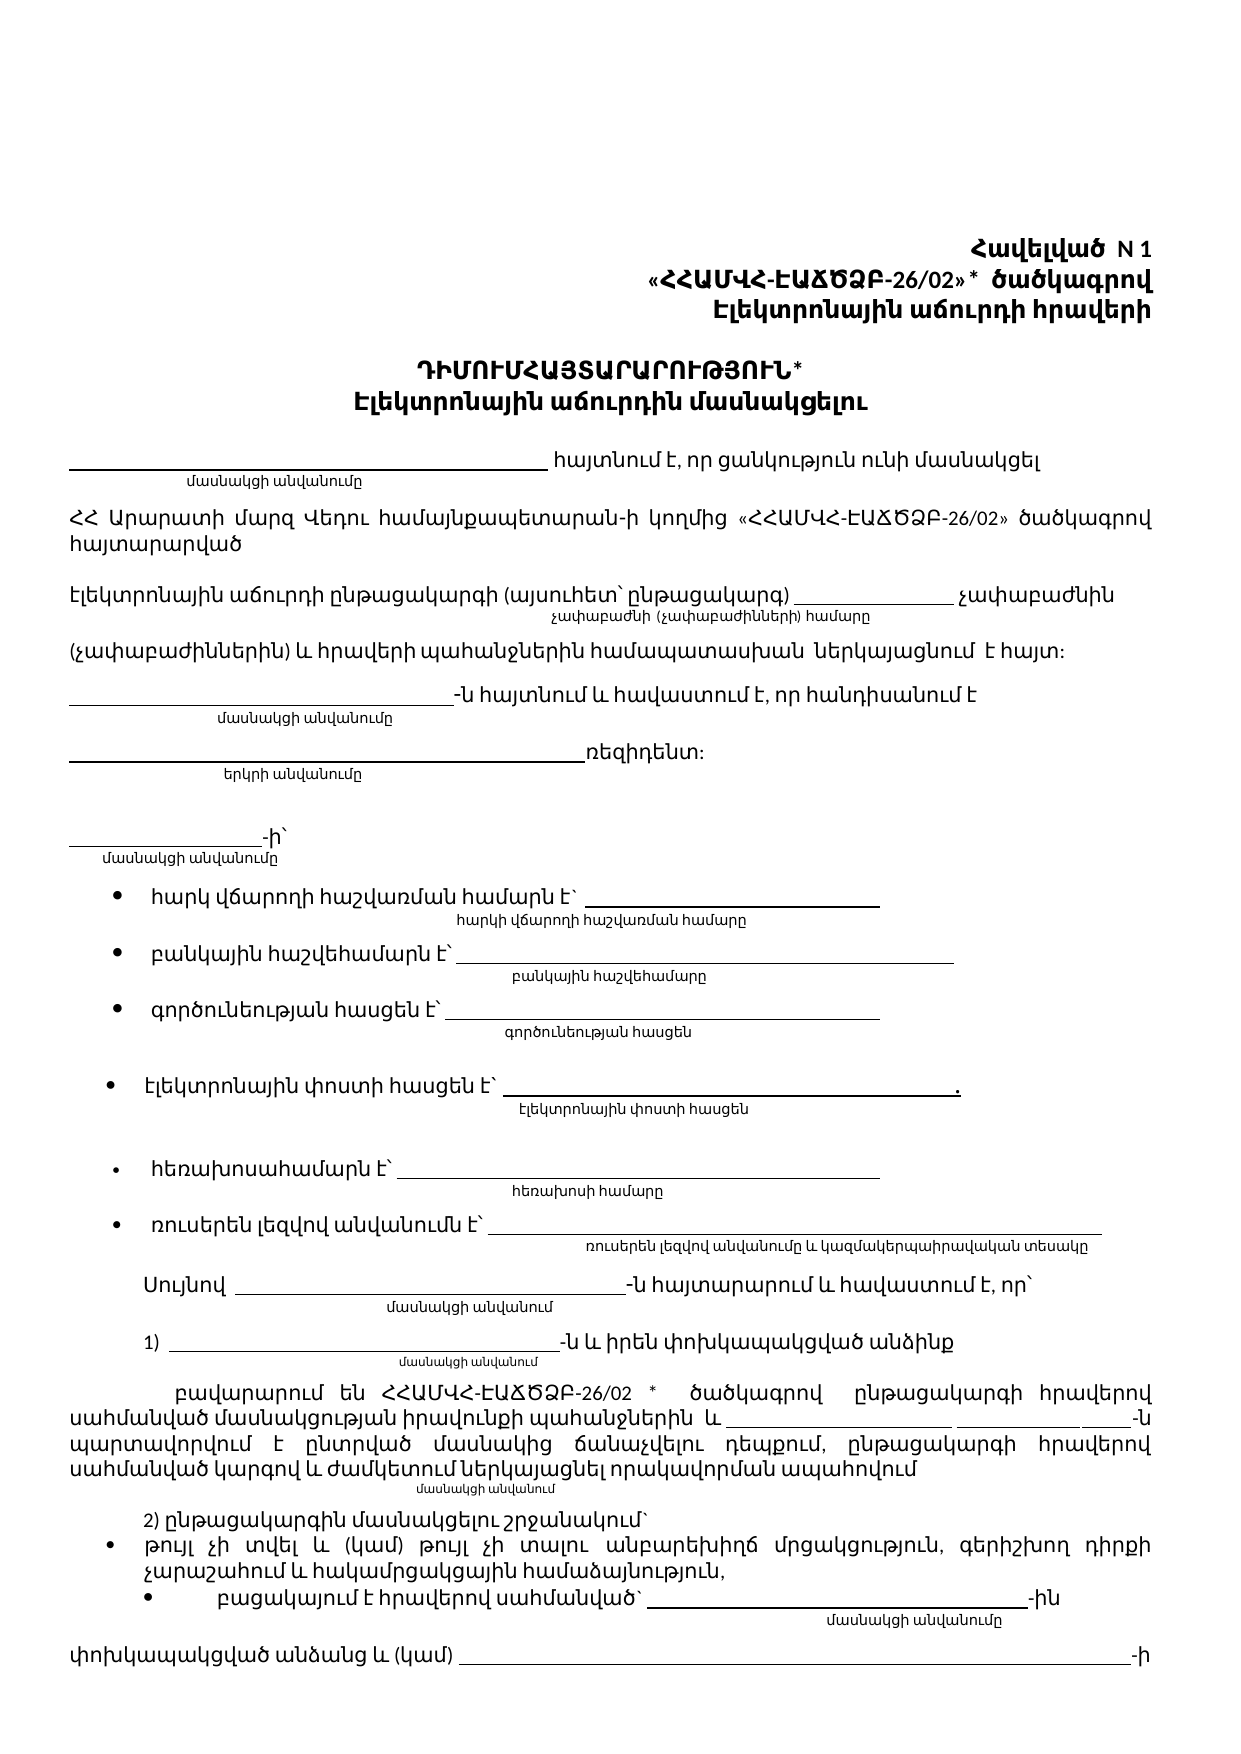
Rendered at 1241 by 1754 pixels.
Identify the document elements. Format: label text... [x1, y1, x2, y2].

list հարկ վճարողի հաշվառման համարն է` [113, 880, 1152, 911]
text մասնակցի անվանում [69, 1299, 1152, 1329]
text գործունեության հասցեն [69, 1023, 1152, 1053]
text հարկի վճարողի հաշվառման համարը [69, 911, 1152, 941]
text էլեկտրոնային աճուրդի ընթացակարգի (այսուհետ՝ ընթացակարգ) չափաբաժնին [69, 582, 1152, 607]
text (չափաբաժիններին) և հրավերի պահանջներին համապատասխան ներկայացնում է հայտ: [69, 638, 1152, 663]
text երկրի անվանումը [69, 765, 1152, 796]
text ՀՀ Արարատի մարզ Վեդու համայնքապետարան-ի կողմից «ՀՀԱՄՎՀ-ԷԱՃԾՁԲ-26/02» ծածկագրով հայտարարված [69, 503, 1152, 556]
list թույլ չի տվել և (կամ) թույլ չի տալու անբարեխիղճ մրցակցություն, գերիշխող դիրքի չարաշահում և հակամրցակցային համաձայնություն, [107, 1532, 1152, 1583]
list հեռախոսահամարն է՝ [113, 1156, 1152, 1182]
text մասնակցի անվանումը [69, 472, 1152, 503]
text մասնակցի անվանում [69, 1354, 1152, 1380]
text չափաբաժնի (չափաբաժինների) համարը [69, 607, 1152, 638]
text 2) ընթացակարգին մասնակցելու շրջանակում` [69, 1507, 1152, 1532]
list ռուսերեն լեզվով անվանումն է՝ [113, 1212, 1152, 1238]
text Էլեկտրոնային աճուրդի հրավերի [69, 294, 1152, 325]
text մասնակցի անվանումը [69, 709, 1152, 739]
list գործունեության հասցեն է՝ [113, 997, 1152, 1023]
subtitle Էլեկտրոնային աճուրդին մասնակցելու [69, 386, 1152, 417]
text մասնակցի անվանումը [69, 850, 1152, 880]
text «ՀՀԱՄՎՀ-ԷԱՃԾՁԲ-26/02»* ծածկագրով [69, 264, 1152, 294]
text էլեկտրոնային փոստի հասցեն [364, 1100, 1152, 1131]
text մասնակցի անվանում [69, 1482, 1152, 1507]
text բավարարում են ՀՀԱՄՎՀ-ԷԱՃԾՁԲ-26/02 * ծածկագրով ընթացակարգի հրավերով սահմանված մասնակցության իրավունքի պահանջներին և -ն պարտավորվում է ընտրված մասնակից ճանաչվելու դեպքում, ընթացակարգի հրավերով սահմանված կարգով և ժամկետում ներկայացնել որակավորման ապահովում [69, 1380, 1152, 1482]
text փոխկապակցված անձանց և (կամ) -ի [69, 1642, 1152, 1667]
text Հավելված N 1 [69, 233, 1152, 264]
text ԴԻՄՈՒՄՀԱՅՏԱՐԱՐՈՒԹՅՈՒՆ* [69, 356, 1152, 386]
text հայտնում է, որ ցանկություն ունի մասնակցել [69, 447, 1152, 472]
text -ի՝ [69, 824, 1152, 850]
list բացակայում է հրավերով սահմանված` -ին [69, 1583, 1152, 1611]
list բանկային հաշվեհամարն է՝ [113, 941, 1152, 967]
text ռուսերեն լեզվով անվանումը և կազմակերպաիրավական տեսակը [512, 1238, 1152, 1268]
list էլեկտրոնային փոստի հասցեն է` . [107, 1066, 1152, 1100]
text բանկային հաշվեհամարը [438, 967, 1152, 997]
text մասնակցի անվանումը [69, 1611, 1152, 1642]
text հեռախոսի համարը [438, 1182, 1152, 1212]
text 1) -ն և իրեն փոխկապակցված անձինք [69, 1329, 1152, 1354]
text Սույնով -ն հայտարարում և հավաստում է, որ՝ [69, 1268, 1152, 1299]
text -ն հայտնում և հավաստում է, որ հանդիսանում է [69, 678, 1152, 709]
text ռեզիդենտ: [69, 739, 1152, 765]
